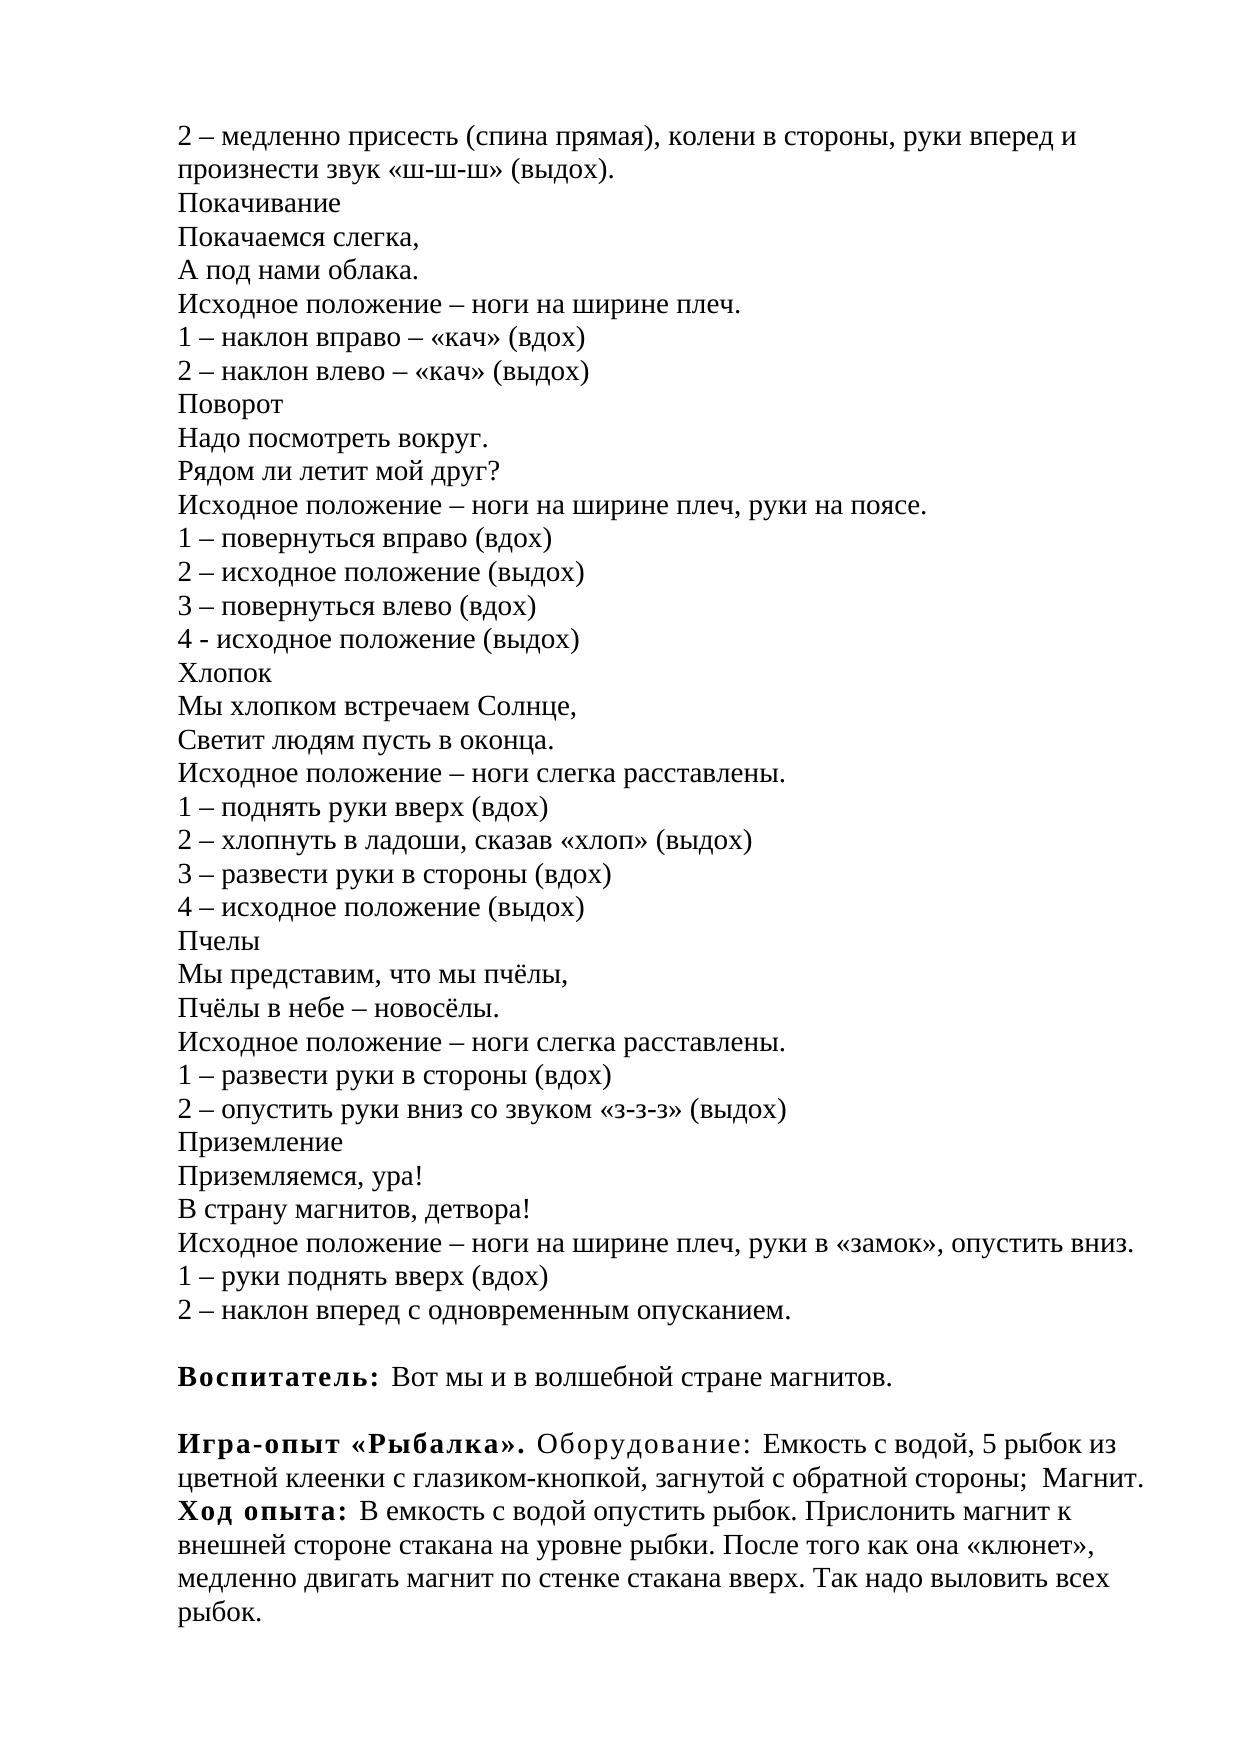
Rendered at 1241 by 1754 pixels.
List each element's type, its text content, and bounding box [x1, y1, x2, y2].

text Исходное положение – ноги на ширине плеч, руки на поясе. 1 – повернуться вправо (вдох) 2 – исходное положение (выдох) 3 – повернуться влево (вдох) 4 - исходное положение (выдох) [177, 487, 1152, 655]
text Ход опыта: В емкость с водой опустить рыбок. Прислонить магнит к внешней стороне стакана на уровне рыбки. После того как она «клюнет», медленно двигать магнит по стенке стакана вверх. Так надо выловить всех рыбок. [177, 1493, 1152, 1627]
text Исходное положение – ноги на ширине плеч, руки в «замок», опустить вниз. 1 – руки поднять вверх (вдох) 2 – наклон вперед с одновременным опусканием. [177, 1225, 1152, 1326]
text Покачаемся слегка, А под нами облака. [177, 219, 1152, 286]
text Поворот [177, 386, 1152, 420]
text Воспитатель: Вот мы и в волшебной стране магнитов. [177, 1359, 1152, 1393]
text Хлопок [177, 655, 1152, 688]
subtitle Игра-опыт «Рыбалка». Оборудование: Емкость с водой, 5 рыбок из цветной клеенки с глазиком-кнопкой, загнутой с обратной стороны; Магнит. [177, 1426, 1152, 1493]
text Приземляемся, ура! В страну магнитов, детвора! [177, 1158, 1152, 1225]
text Мы хлопком встречаем Солнце, Светит людям пусть в оконца. [177, 688, 1152, 755]
text Исходное положение – ноги слегка расставлены. 1 – поднять руки вверх (вдох) 2 – хлопнуть в ладоши, сказав «хлоп» (выдох) 3 – развести руки в стороны (вдох) 4 – исходное положение (выдох) [177, 755, 1152, 923]
text Приземление [177, 1124, 1152, 1158]
text Исходное положение – ноги слегка расставлены. 1 – развести руки в стороны (вдох) 2 – опустить руки вниз со звуком «з-з-з» (выдох) [177, 1024, 1152, 1124]
text Мы представим, что мы пчёлы, Пчёлы в небе – новосёлы. [177, 957, 1152, 1024]
text Покачивание [177, 185, 1152, 219]
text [177, 118, 1152, 185]
text Пчелы [177, 923, 1152, 957]
text Исходное положение – ноги на ширине плеч. 1 – наклон вправо – «кач» (вдох) 2 – наклон влево – «кач» (выдох) [177, 286, 1152, 386]
text Надо посмотреть вокруг. Рядом ли летит мой друг? [177, 420, 1152, 487]
